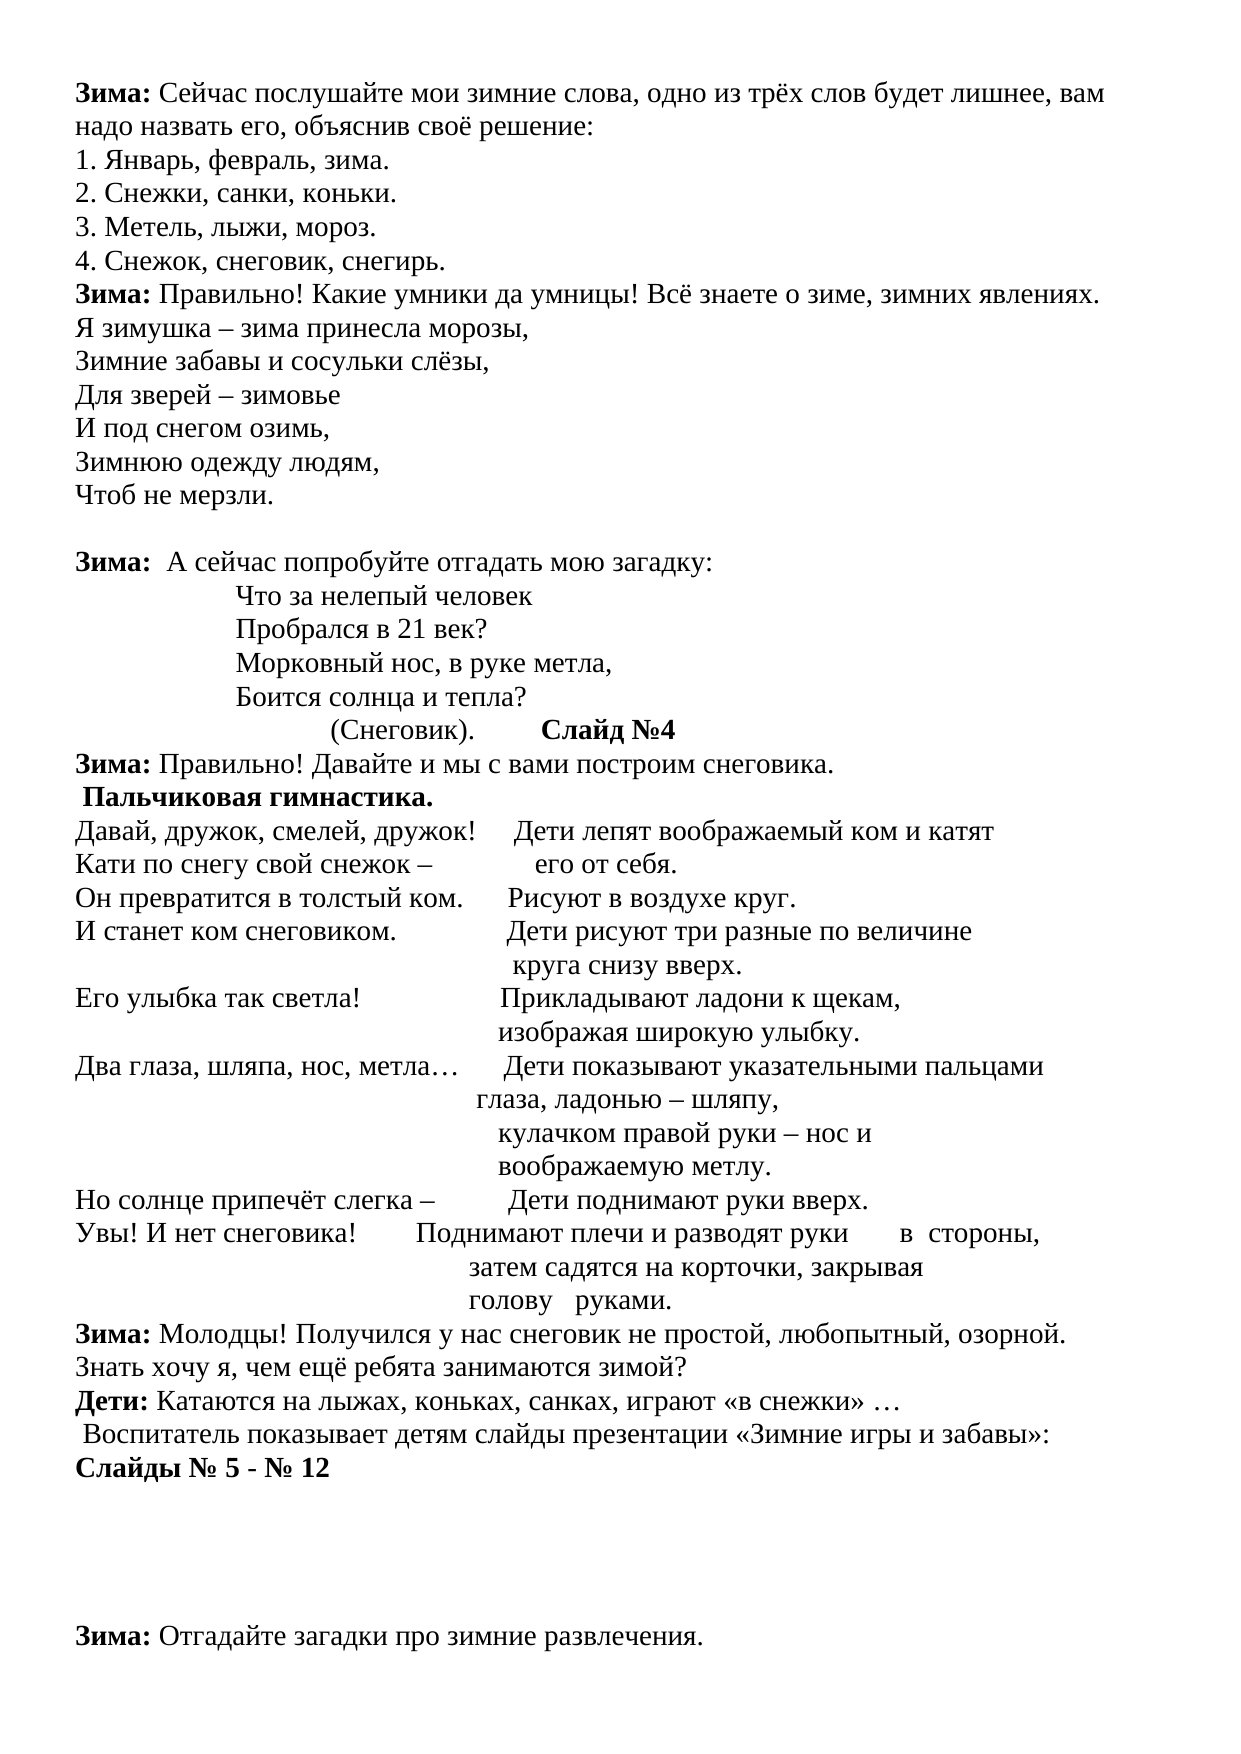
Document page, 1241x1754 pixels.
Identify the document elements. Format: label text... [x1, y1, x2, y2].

text 4. Снежок, снеговик, снегирь. [75, 243, 1165, 276]
text И станет ком снеговиком. Дети рисуют три разные по величине [75, 913, 1165, 947]
text И под снегом озимь, [75, 410, 1165, 444]
text Зимнюю одежду людям, [75, 444, 1165, 477]
text Что за нелепый человек [75, 578, 1165, 612]
text Слайды № 5 - № 12 [75, 1450, 1165, 1484]
text Морковный нос, в руке метла, [75, 645, 1165, 679]
text голову руками. [75, 1282, 1165, 1316]
text Дети: Катаются на лыжах, коньках, санках, играют «в снежки» … [75, 1383, 1165, 1417]
text воображаемую метлу. [75, 1148, 1165, 1182]
text Зима: А сейчас попробуйте отгадать мою загадку: [75, 544, 1165, 578]
text кулачком правой руки – нос и [75, 1115, 1165, 1148]
text Зима: Сейчас послушайте мои зимние слова, одно из трёх слов будет лишнее, вам надо назвать его, объяснив своё решение: [75, 75, 1165, 142]
text Зимние забавы и сосульки слёзы, [75, 343, 1165, 377]
text Чтоб не мерзли. [75, 477, 1165, 511]
text Увы! И нет снеговика! Поднимают плечи и разводят руки в стороны, [75, 1215, 1165, 1249]
text Зима: Правильно! Давайте и мы с вами построим снеговика. [75, 746, 1165, 779]
text Кати по снегу свой снежок – его от себя. [75, 846, 1165, 880]
text Я зимушка – зима принесла морозы, [75, 310, 1165, 343]
text Зима: Молодцы! Получился у нас снеговик не простой, любопытный, озорной. [75, 1316, 1165, 1349]
text изображая широкую улыбку. [75, 1014, 1165, 1048]
text Воспитатель показывает детям слайды презентации «Зимние игры и забавы»: [75, 1417, 1165, 1450]
text Два глаза, шляпа, нос, метла… Дети показывают указательными пальцами [75, 1048, 1165, 1081]
text Он превратится в толстый ком. Рисуют в воздухе круг. [75, 880, 1165, 913]
text Пальчиковая гимнастика. [75, 779, 1165, 813]
text глаза, ладонью – шляпу, [75, 1081, 1165, 1115]
text Его улыбка так светла! Прикладывают ладони к щекам, [75, 981, 1165, 1014]
text 2. Снежки, санки, коньки. [75, 176, 1165, 209]
text затем садятся на корточки, закрывая [75, 1249, 1165, 1282]
text круга снизу вверх. [75, 947, 1165, 981]
text Для зверей – зимовье [75, 377, 1165, 410]
text 1. Январь, февраль, зима. [75, 142, 1165, 176]
text Зима: Правильно! Какие умники да умницы! Всё знаете о зиме, зимних явлениях. [75, 276, 1165, 310]
text Пробрался в 21 век? [75, 612, 1165, 645]
text Знать хочу я, чем ещё ребята занимаются зимой? [75, 1349, 1165, 1383]
text Боится солнца и тепла? [75, 679, 1165, 712]
text 3. Метель, лыжи, мороз. [75, 209, 1165, 243]
text (Снеговик). Слайд №4 [75, 712, 1165, 746]
text Но солнце припечёт слегка – Дети поднимают руки вверх. [75, 1182, 1165, 1215]
text Зима: Отгадайте загадки про зимние развлечения. [75, 1618, 1165, 1651]
text Давай, дружок, смелей, дружок! Дети лепят воображаемый ком и катят [75, 813, 1165, 846]
